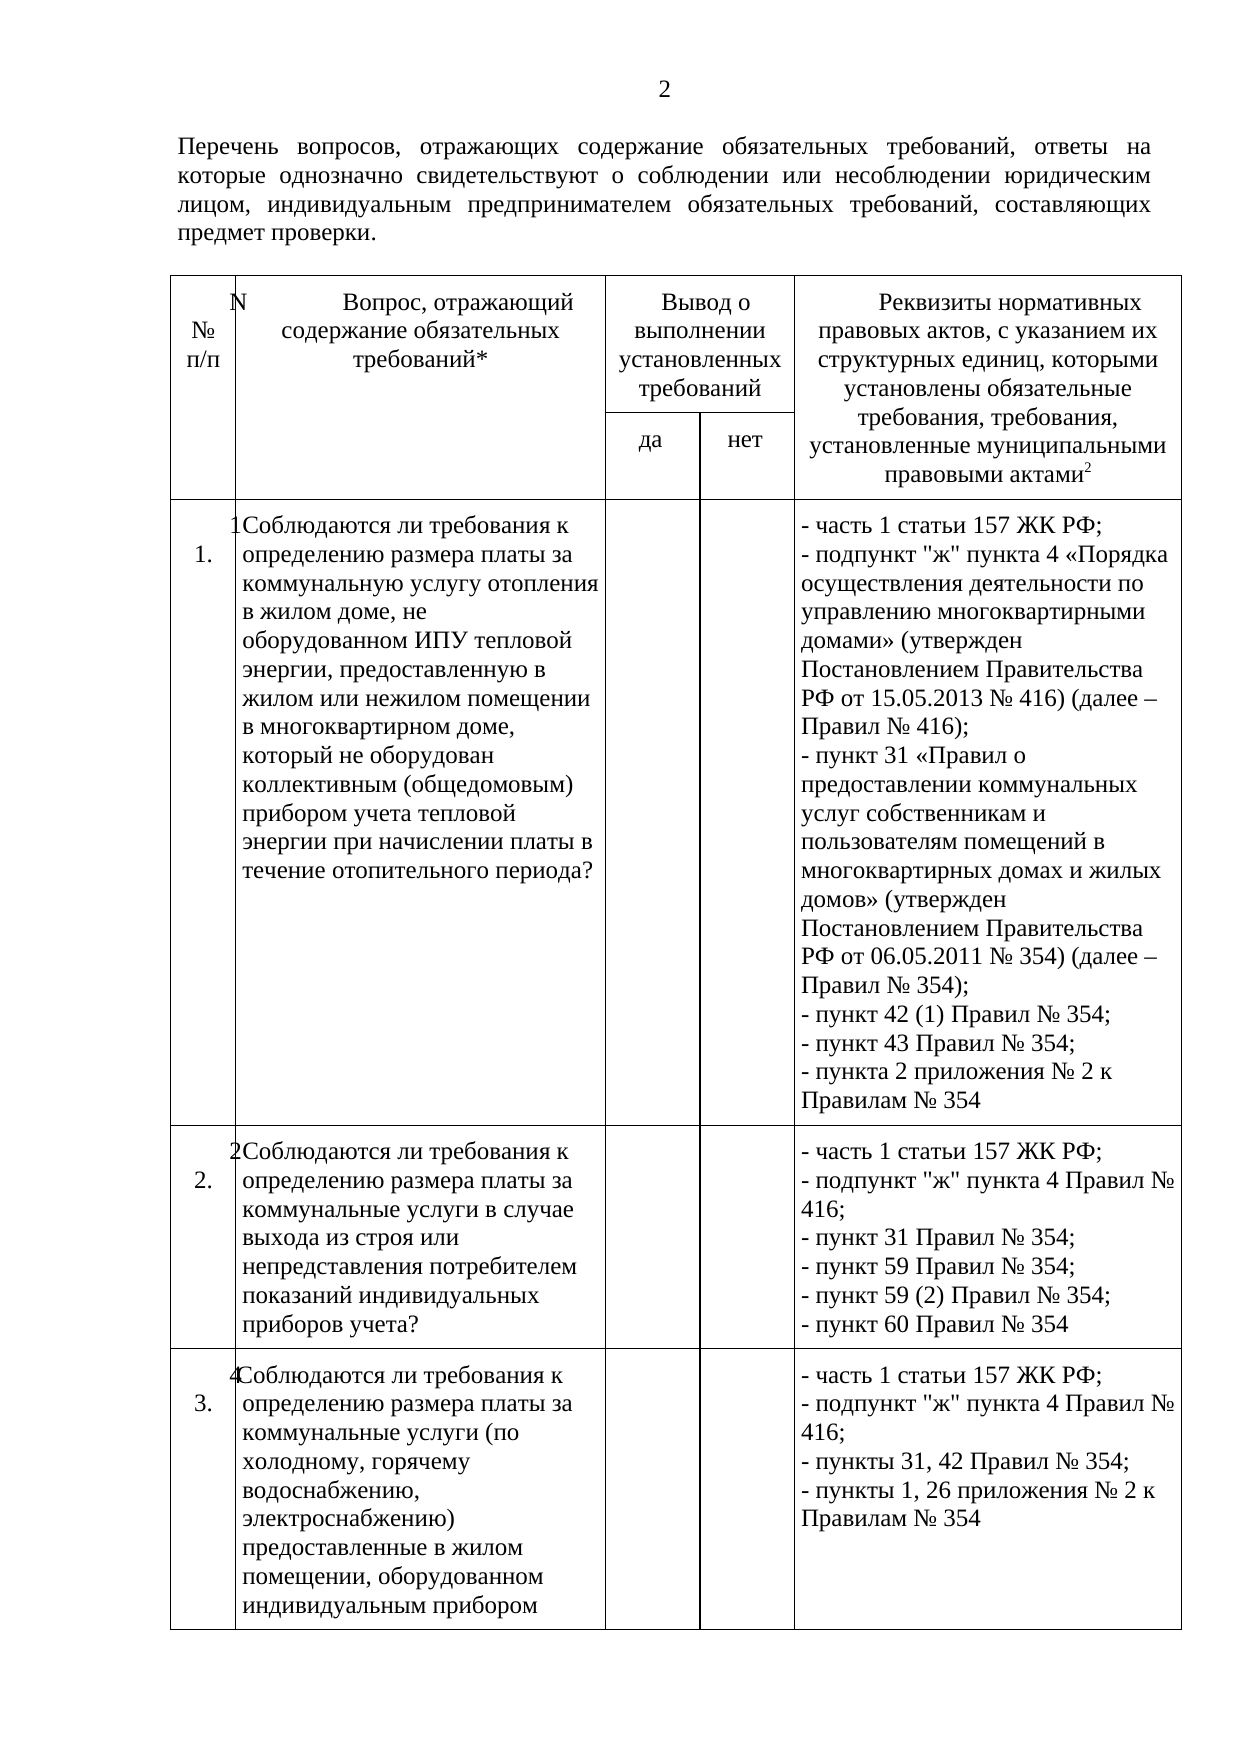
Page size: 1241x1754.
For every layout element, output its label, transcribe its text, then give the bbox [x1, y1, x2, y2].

table_cell [606, 1349, 699, 1629]
table_cell - часть 1 статьи 157 ЖК РФ; - подпункт "ж" пункта 4 «Порядка осуществления деятельности по управлению многоквартирными домами» (утвержден Постановлением Правительства РФ от 15.05.2013 № 416) (далее – Правил № 416); - пункт 31 «Правил о предоставлении коммунальных услуг собственникам и пользователям помещений в многоквартирных домах и жилых домов» (утвержден Постановлением Правительства РФ от 06.05.2011 № 354) (далее – Правил № 354); - пункт 42 (1) Правил № 354; - пункт 43 Правил № 354; - пункта 2 приложения № 2 к Правилам № 354 [795, 500, 1181, 1124]
table_header Вывод о выполнении установленных требований [606, 276, 794, 412]
table_header Вопрос, отражающий содержание обязательных требований* [236, 276, 605, 498]
table_cell [606, 500, 699, 1124]
table_cell 11. [171, 500, 235, 1124]
table_cell Соблюдаются ли требования к определению размера платы за коммунальную услугу отопления в жилом доме, не оборудованном ИПУ тепловой энергии, предоставленную в жилом или нежилом помещении в многоквартирном доме, который не оборудован коллективным (общедомовым) прибором учета тепловой энергии при начислении платы в течение отопительного периода? [236, 500, 605, 1124]
table_cell 43. [171, 1349, 235, 1629]
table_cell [795, 1349, 1181, 1629]
table_cell 22. [171, 1126, 235, 1348]
table_cell [701, 1349, 794, 1629]
table_cell нет [701, 413, 794, 498]
table_cell [701, 1126, 794, 1348]
table_header Реквизиты нормативных правовых актов, с указанием их структурных единиц, которыми установлены обязательные требования, требования, установленные муниципальными правовыми актами2 [795, 276, 1181, 498]
text Перечень вопросов, отражающих содержание обязательных требований, ответы на которые однозначно свидетельствуют о соблюдении или несоблюдении юридическим лицом, индивидуальным предпринимателем обязательных требований, составляющих предмет проверки. [177, 131, 1152, 246]
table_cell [236, 1349, 605, 1629]
table_cell [606, 1126, 699, 1348]
table_cell [701, 500, 794, 1124]
table_cell Соблюдаются ли требования к определению размера платы за коммунальные услуги в случае выхода из строя или непредставления потребителем показаний индивидуальных приборов учета? [236, 1126, 605, 1348]
table_cell да [606, 413, 699, 498]
table_header N№ п/п [171, 276, 235, 498]
table_cell - часть 1 статьи 157 ЖК РФ; - подпункт "ж" пункта 4 Правил № 416; - пункт 31 Правил № 354; - пункт 59 Правил № 354; - пункт 59 (2) Правил № 354; - пункт 60 Правил № 354 [795, 1126, 1181, 1348]
